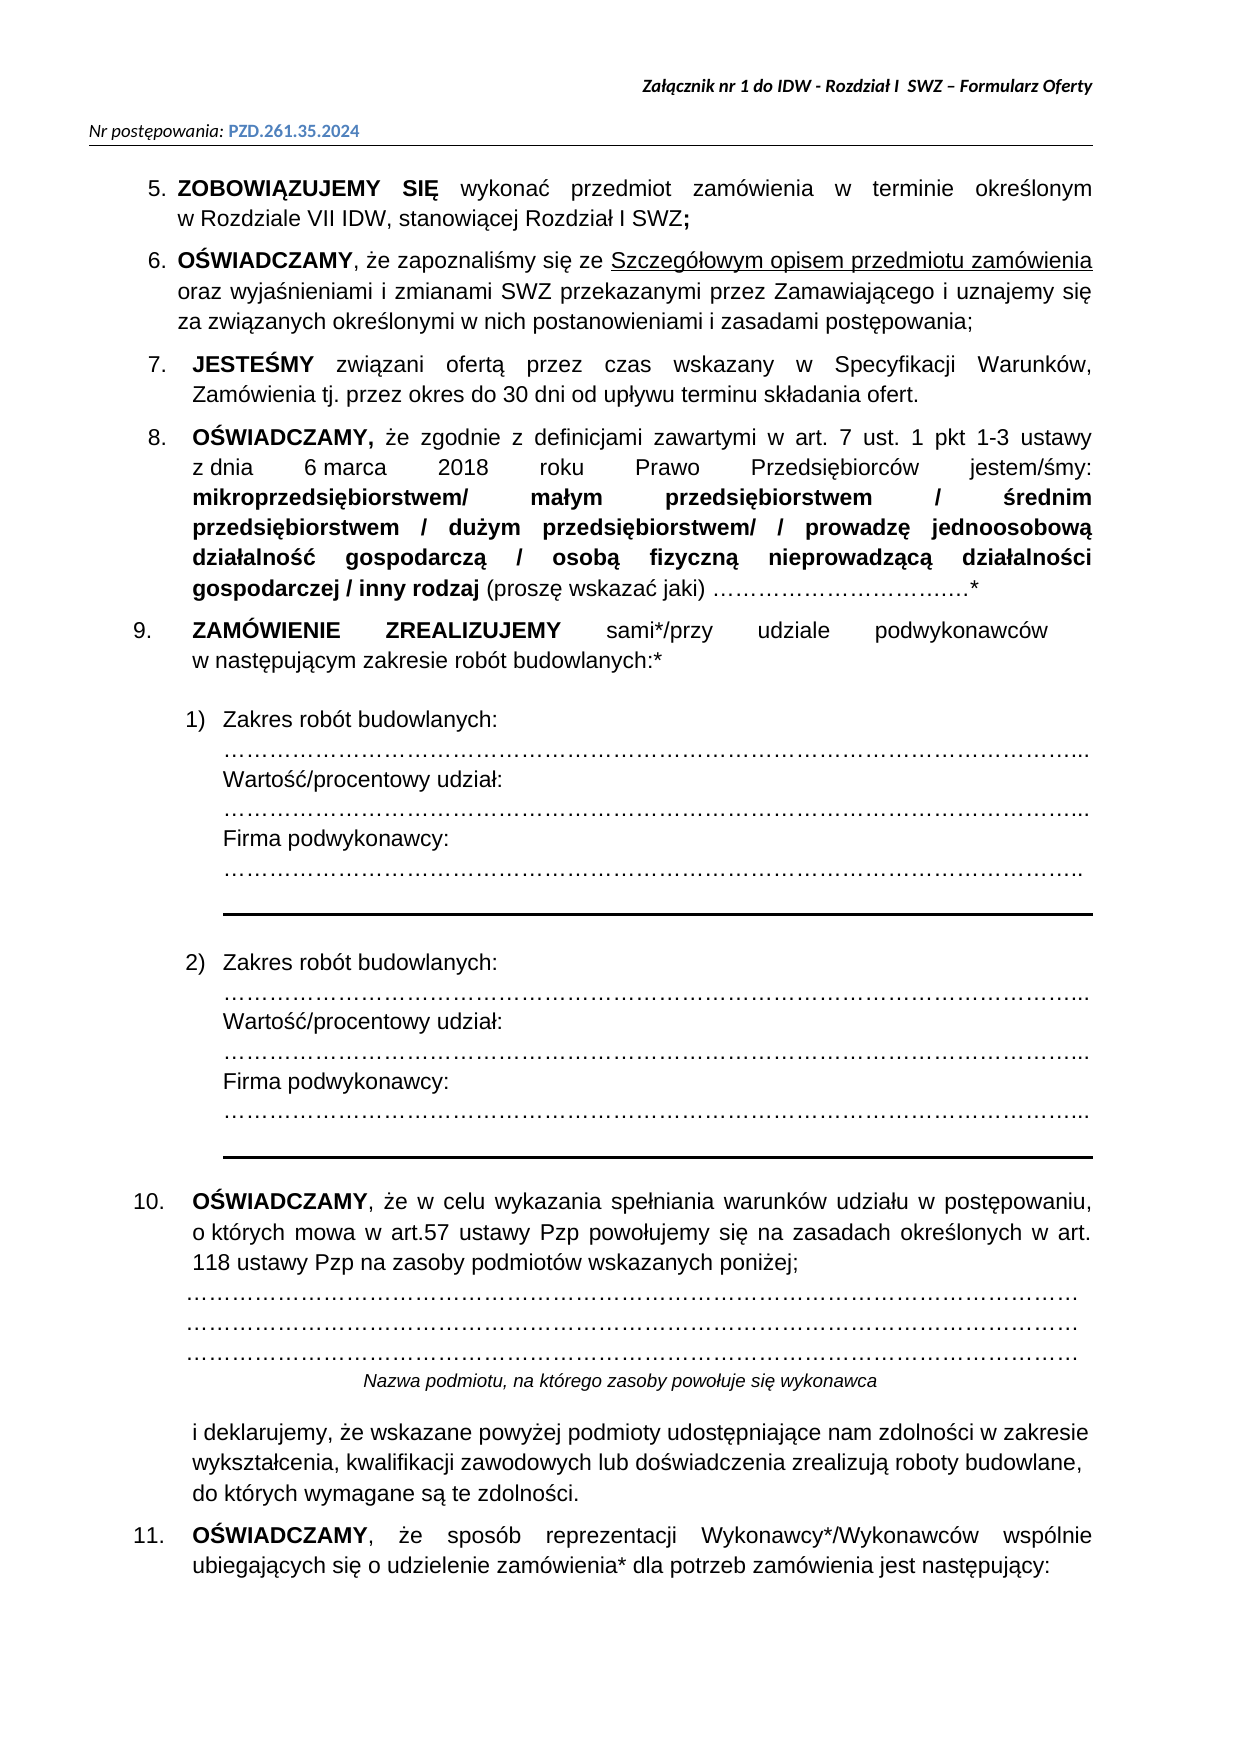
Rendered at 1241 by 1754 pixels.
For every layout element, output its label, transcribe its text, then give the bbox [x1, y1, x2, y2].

list JESTEŚMY związani ofertą przez czas wskazany w Specyfikacji Warunków, Zamówienia tj. przez okres do 30 dni od upływu terminu składania ofert. [148, 351, 1093, 407]
text ………………………………………………………………………………………………….. [223, 855, 1093, 881]
text Firma podwykonawcy: [223, 825, 1093, 851]
text …………………………………………………………………………………………………... [223, 736, 1093, 762]
text Wartość/procentowy udział: [223, 766, 1093, 792]
list OŚWIADCZAMY, że sposób reprezentacji Wykonawcy*/Wykonawców wspólnie ubiegających się o udzielenie zamówienia* dla potrzeb zamówienia jest następujący: [133, 1522, 1093, 1579]
text …………………………………………………………………………………………………... [223, 795, 1093, 822]
list ZAMÓWIENIE ZREALIZUJEMY sami*/przy udziale podwykonawców w następującym zakresie robót budowlanych:* [133, 617, 1093, 673]
list Zakres robót budowlanych: [185, 949, 1093, 975]
list ……………………………………………………………………………………………………………………………………………………………………………………………………………………………………………………………………………………………………………………… [185, 1279, 1093, 1366]
text Nazwa podmiotu, na którego zasoby powołuje się wykonawca [148, 1369, 1093, 1391]
text i deklarujemy, że wskazane powyżej podmioty udostępniające nam zdolności w zakresie wykształcenia, kwalifikacji zawodowych lub doświadczenia zrealizują roboty budowlane, do których wymagane są te zdolności. [192, 1419, 1093, 1506]
list OŚWIADCZAMY, że zapoznaliśmy się ze Szczegółowym opisem przedmiotu zamówienia oraz wyjaśnieniami i zmianami SWZ przekazanymi przez Zamawiającego i uznajemy się za związanych określonymi w nich postanowieniami i zasadami postępowania; [148, 247, 1093, 334]
text Wartość/procentowy udział: [223, 1008, 1093, 1035]
text Firma podwykonawcy: [223, 1068, 1093, 1094]
text …………………………………………………………………………………………………... [223, 1038, 1093, 1064]
list Zakres robót budowlanych: [185, 706, 1093, 733]
list ZOBOWIĄZUJEMY SIĘ wykonać przedmiot zamówienia w terminie określonym w Rozdziale VII IDW, stanowiącej Rozdział I SWZ; [148, 174, 1093, 231]
text …………………………………………………………………………………………………... [223, 979, 1093, 1005]
text …………………………………………………………………………………………………... [223, 1097, 1093, 1124]
list OŚWIADCZAMY, że zgodnie z definicjami zawartymi w art. 7 ust. 1 pkt 1-3 ustawy z dnia 6 marca 2018 roku Prawo Przedsiębiorców jestem/śmy: mikroprzedsiębiorstwem/ małym przedsiębiorstwem / średnim przedsiębiorstwem / dużym przedsiębiorstwem/ / prowadzę jednoosobową działalność gospodarczą / osobą fizyczną nieprowadzącą działalności gospodarczej / inny rodzaj (proszę wskazać jaki) ………………………….…* [148, 423, 1093, 601]
list OŚWIADCZAMY, że w celu wykazania spełniania warunków udziału w postępowaniu, o których mowa w art.57 ustawy Pzp powołujemy się na zasadach określonych w art. 118 ustawy Pzp na zasoby podmiotów wskazanych poniżej; [133, 1188, 1093, 1275]
